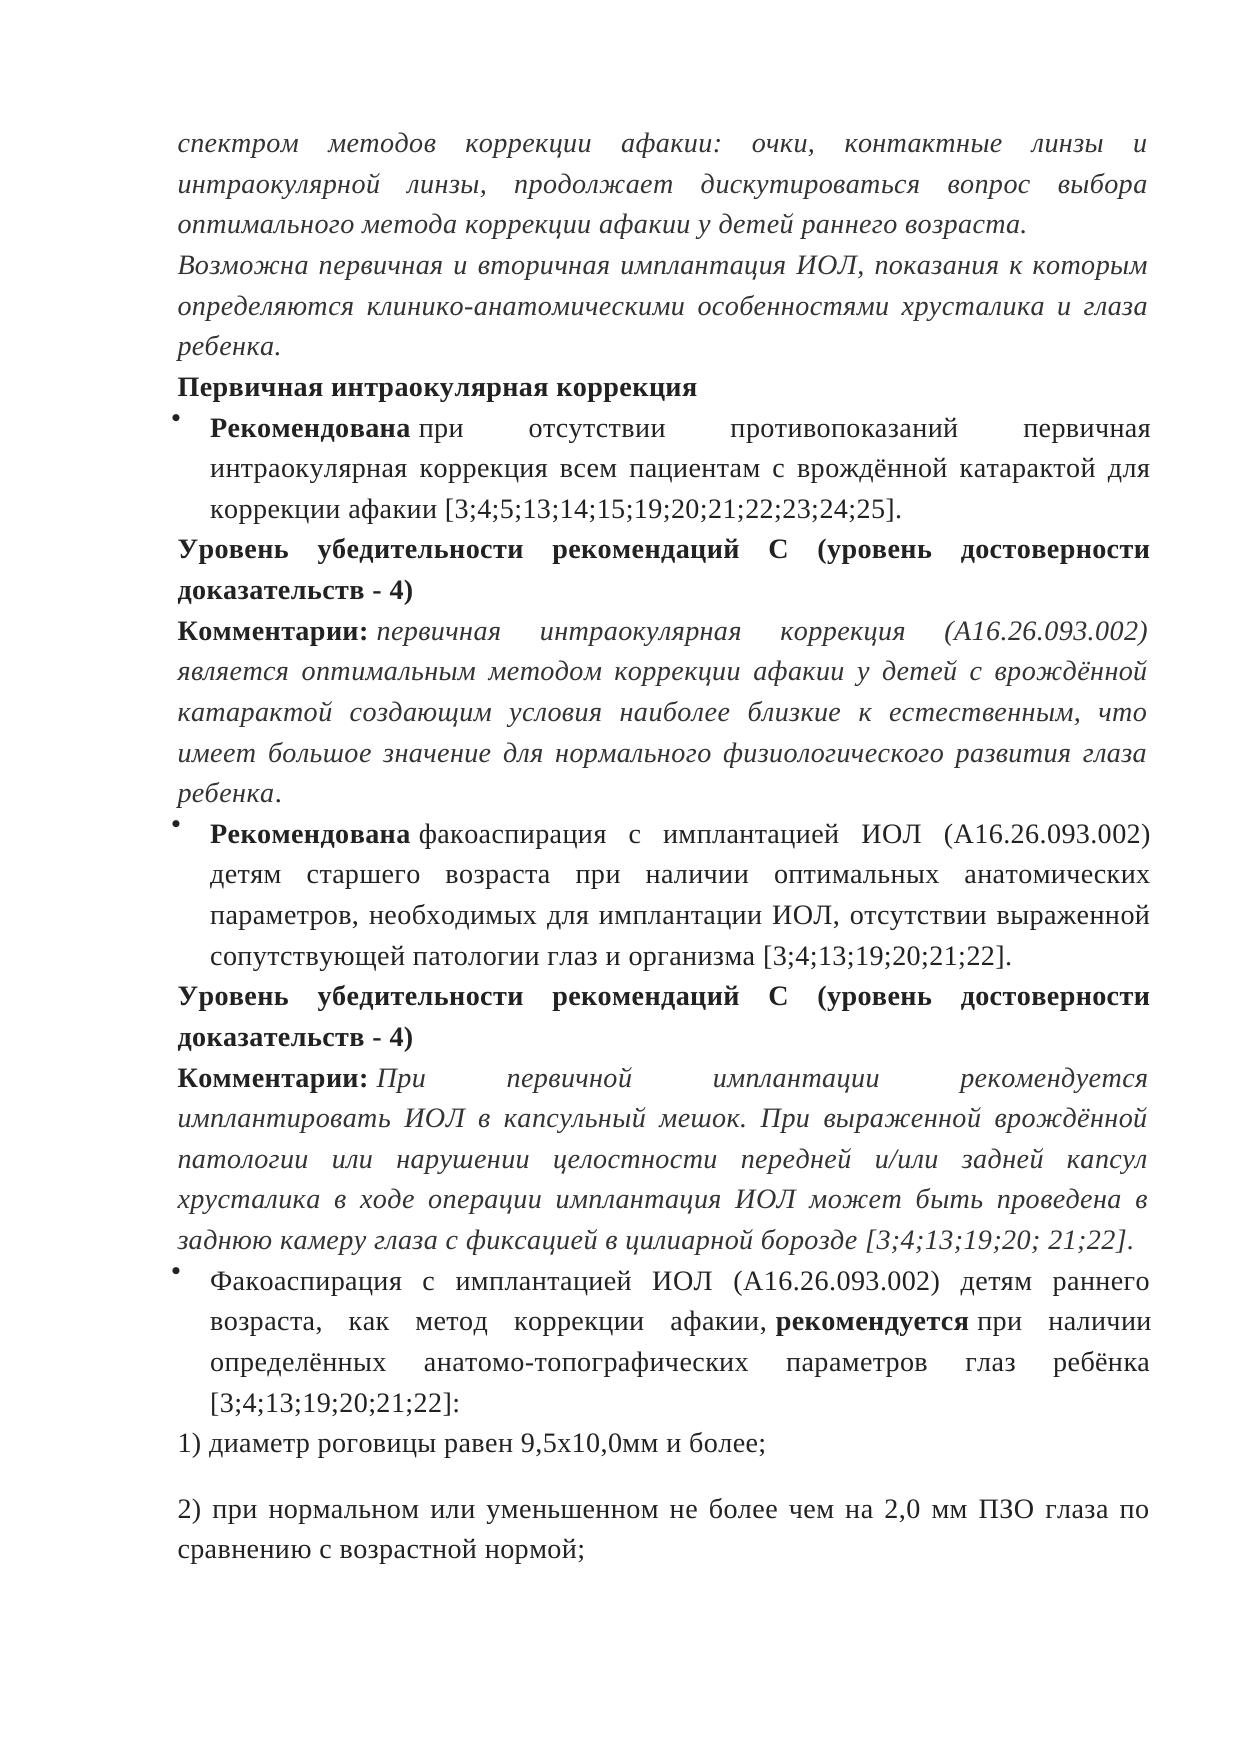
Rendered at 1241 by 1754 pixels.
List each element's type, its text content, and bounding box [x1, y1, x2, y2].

text Первичная интраокулярная коррекция [177, 362, 1152, 402]
list Рекомендована факоаспирация с имплантацией ИОЛ (A16.26.093.002) детям старшего возраста при наличии оптимальных анатомических параметров, необходимых для имплантации ИОЛ, отсутствии выраженной сопутствующей патологии глаз и организма [3;4;13;19;20;21;22]. [172, 809, 1152, 971]
text 2) при нормальном или уменьшенном не более чем на 2,0 мм ПЗО глаза по сравнению с возрастной нормой; [177, 1484, 1152, 1565]
text Уровень убедительности рекомендаций С (уровень достоверности доказательств - 4) [177, 971, 1152, 1052]
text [177, 118, 1152, 240]
text Уровень убедительности рекомендаций С (уровень достоверности доказательств - 4) [177, 524, 1152, 606]
text 1) диаметр роговицы равен 9,5х10,0мм и более; [177, 1418, 1152, 1459]
text Комментарии: первичная интраокулярная коррекция (A16.26.093.002) является оптимальным методом коррекции афакии у детей с врождённой катарактой создающим условия наиболее близкие к естественным, что имеет большое значение для нормального физиологического развития глаза ребенка. [177, 606, 1152, 809]
text Комментарии: При первичной имплантации рекомендуется имплантировать ИОЛ в капсульный мешок. При выраженной врождённой патологии или нарушении целостности передней и/или задней капсул хрусталика в ходе операции имплантация ИОЛ может быть проведена в заднюю камеру глаза с фиксацией в цилиарной борозде [3;4;13;19;20; 21;22]. [177, 1052, 1152, 1256]
text Возможна первичная и вторичная имплантация ИОЛ, показания к которым определяются клинико-анатомическими особенностями хрусталика и глаза ребенка. [177, 240, 1152, 362]
list Рекомендована при отсутствии противопоказаний первичная интраокулярная коррекция всем пациентам с врождённой катарактой для коррекции афакии [3;4;5;13;14;15;19;20;21;22;23;24;25]. [172, 402, 1152, 524]
list Факоаспирация с имплантацией ИОЛ (A16.26.093.002) детям раннего возраста, как метод коррекции афакии, рекомендуется при наличии определённых анатомо-топографических параметров глаз ребёнка [3;4;13;19;20;21;22]: [172, 1256, 1152, 1418]
